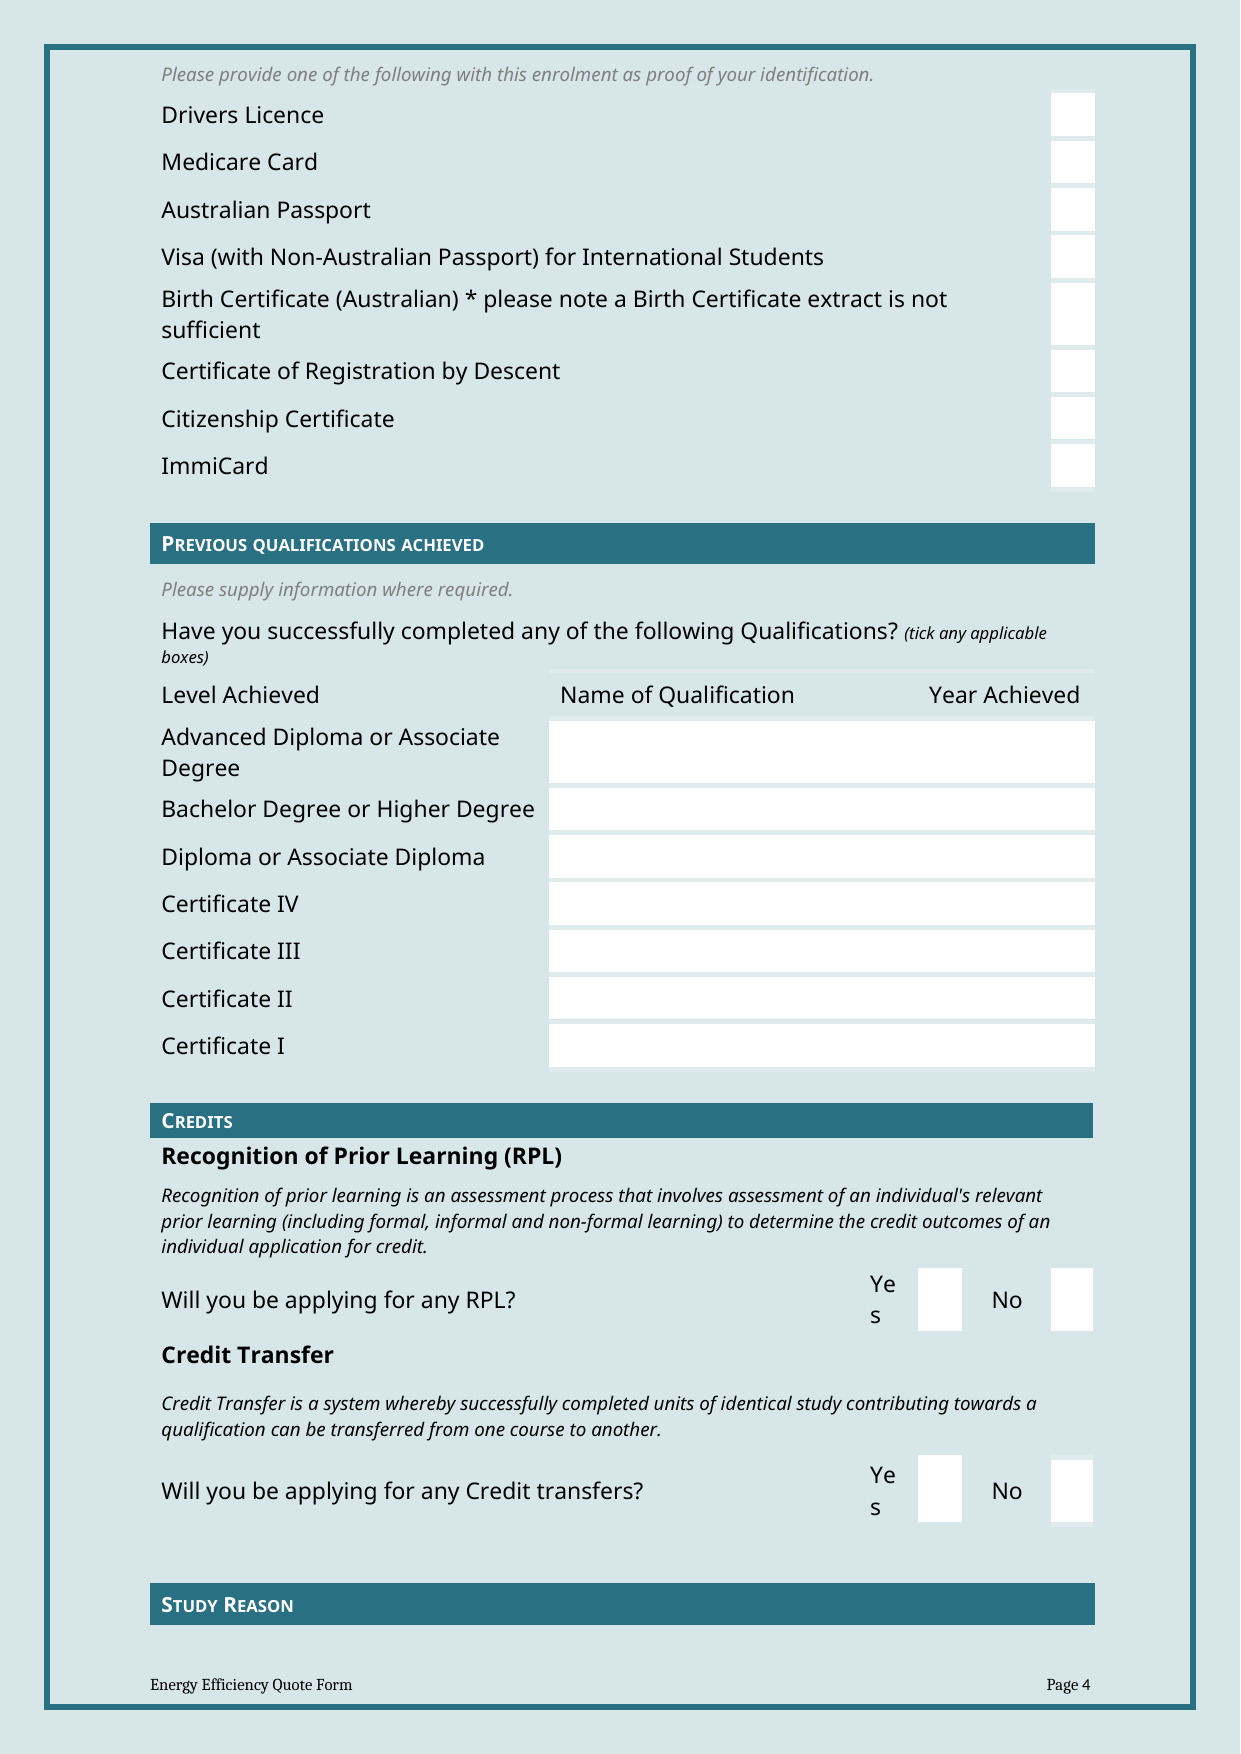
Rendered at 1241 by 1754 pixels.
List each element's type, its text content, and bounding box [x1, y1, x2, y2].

table_cell [1051, 350, 1095, 392]
table_cell [918, 1455, 962, 1522]
table_cell Please supply information where required. [150, 564, 1095, 615]
table_cell Birth Certificate (Australian) * please note a Birth Certificate extract is not sufficient [150, 278, 1051, 345]
table_cell [1051, 93, 1095, 136]
table_cell [549, 882, 918, 925]
table_cell Certificate IV [150, 878, 549, 925]
table_cell [918, 788, 1095, 830]
table_cell Certificate I [150, 1020, 549, 1067]
table_cell No [962, 1455, 1051, 1522]
table_cell Yes [859, 1455, 918, 1522]
table_cell Recognition of prior learning is an assessment process that involves assessment of an individual's relevant prior learning (including formal, informal and non-formal learning) to determine the credit outcomes of an individual application for credit. [150, 1174, 1093, 1268]
table_cell [918, 882, 1095, 925]
table_cell [1051, 397, 1095, 439]
table_cell Will you be applying for any RPL? [150, 1268, 859, 1331]
table_cell Yes [859, 1268, 918, 1331]
table_cell Medicare Card [150, 136, 1051, 183]
table_cell [918, 1268, 962, 1331]
table_cell [1051, 188, 1095, 231]
table_cell Recognition of Prior Learning (RPL) [150, 1138, 1093, 1174]
table_cell Australian Passport [150, 183, 1051, 231]
table_header Previous qualifications achieved [150, 523, 1095, 564]
table_cell Certificate III [150, 925, 549, 972]
table_cell [549, 930, 918, 972]
table_cell [918, 1024, 1095, 1067]
table_cell Visa (with Non-Australian Passport) for International Students [150, 231, 1051, 278]
table_cell [918, 930, 1095, 972]
table_cell No [962, 1268, 1051, 1331]
table_cell Certificate II [150, 972, 549, 1019]
table_cell [549, 835, 918, 878]
table_cell [918, 835, 1095, 878]
table_cell Bachelor Degree or Higher Degree [150, 783, 549, 830]
table_cell Please provide one of the following with this enrolment as proof of your identification. [150, 59, 1095, 89]
table_cell [1051, 444, 1095, 487]
table_header Study Reason [150, 1583, 1095, 1625]
table_cell [549, 788, 918, 830]
table_cell [918, 977, 1095, 1019]
table_cell [549, 977, 918, 1019]
table_header Credits [150, 1103, 1093, 1138]
table_cell Advanced Diploma or Associate Degree [150, 716, 549, 783]
table_cell Diploma or Associate Diploma [150, 830, 549, 878]
table_cell [1051, 141, 1095, 183]
table_cell [1051, 235, 1095, 278]
table_cell [549, 1024, 918, 1067]
table_cell Will you be applying for any Credit transfers? [150, 1455, 859, 1522]
table_cell Certificate of Registration by Descent [150, 345, 1051, 392]
table_cell ImmiCard [150, 440, 1051, 487]
table_cell [918, 721, 1095, 783]
table_cell Have you successfully completed any of the following Qualifications? (tick any applicable boxes) [150, 615, 1095, 669]
table_cell [1051, 1268, 1093, 1331]
table_cell [1051, 283, 1095, 345]
table_cell Citizenship Certificate [150, 392, 1051, 439]
table_cell Level Achieved [150, 669, 549, 716]
table_cell [549, 721, 918, 783]
table_cell [1051, 1460, 1093, 1522]
table_cell Name of Qualification [549, 673, 918, 716]
table_cell Credit Transfer [150, 1331, 1093, 1378]
table_cell Year Achieved [918, 673, 1095, 716]
table_cell Drivers Licence [150, 89, 1051, 136]
table_cell Credit Transfer is a system whereby successfully completed units of identical study contributing towards a qualification can be transferred from one course to another. [150, 1378, 1093, 1455]
